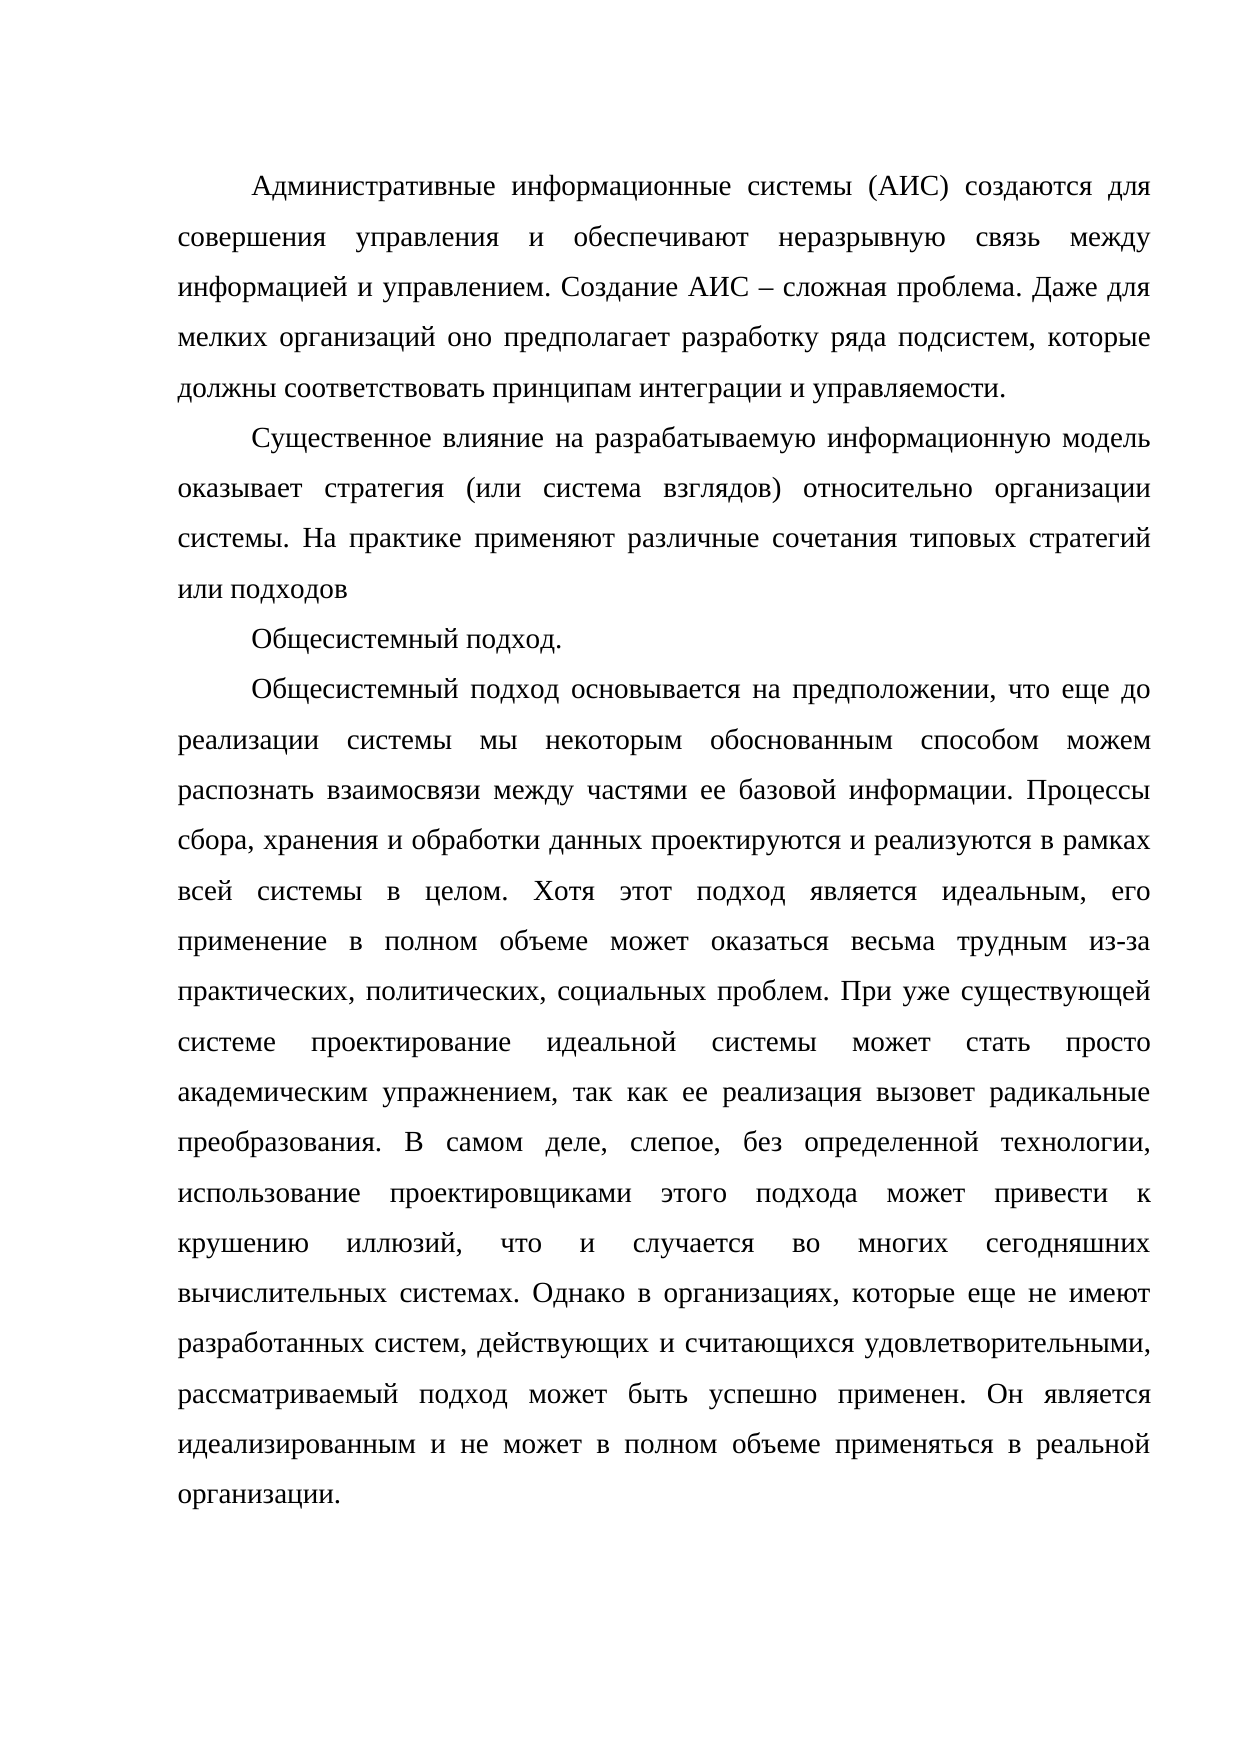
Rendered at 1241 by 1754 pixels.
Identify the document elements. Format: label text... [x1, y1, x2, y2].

text Административные информационные системы (АИС) создаются для совершения управления и обеспечивают неразрывную связь между информацией и управлением. Создание АИС – сложная проблема. Даже для мелких организаций оно предполагает разработку ряда подсистем, которые должны соответствовать принципам интеграции и управляемости. [177, 168, 1152, 403]
text Общесистемный подход. [177, 621, 1152, 655]
text Общесистемный подход основывается на предположении, что еще до реализации системы мы некоторым обоснованным способом можем распознать взаимосвязи между частями ее базовой информации. Процессы сбора, хранения и обработки данных проектируются и реализуются в рамках всей системы в целом. Хотя этот подход является идеальным, его применение в полном объеме может оказаться весьма трудным из-за практических, политических, социальных проблем. При уже существующей системе проектирование идеальной системы может стать просто академическим упражнением, так как ее реализация вызовет радикальные преобразования. В самом деле, слепое, без определенной технологии, использование проектировщиками этого подхода может привести к крушению иллюзий, что и случается во многих сегодняшних вычислительных системах. Однако в организациях, которые еще не имеют разработанных систем, действующих и считающихся удовлетворительными, рассматриваемый подход может быть успешно применен. Он является идеализированным и не может в полном объеме применяться в реальной организации. [177, 672, 1152, 1510]
text Существенное влияние на разрабатываемую информационную модель оказывает стратегия (или система взглядов) относительно организации системы. На практике применяют различные сочетания типовых стратегий или подходов [177, 420, 1152, 604]
